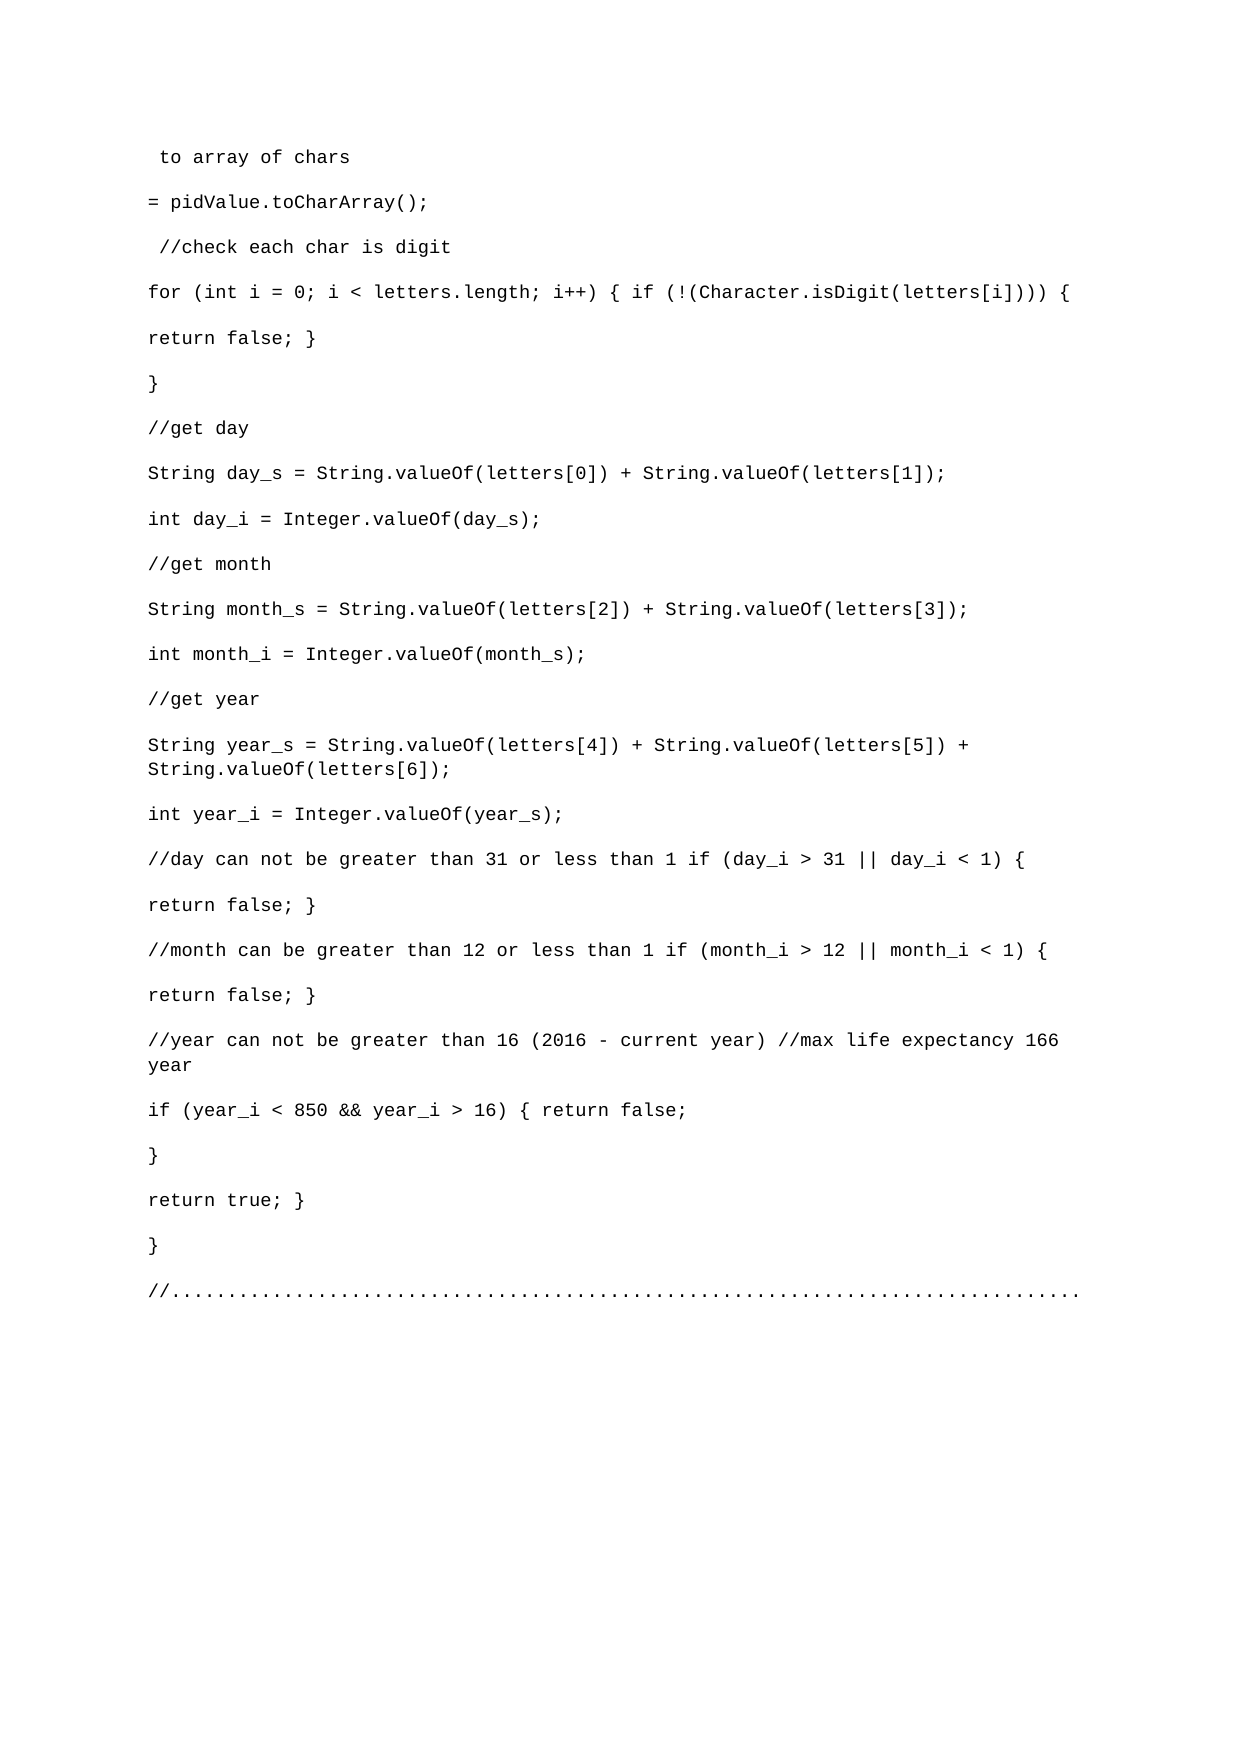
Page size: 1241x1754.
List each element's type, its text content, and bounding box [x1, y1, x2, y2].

text } [148, 374, 1093, 395]
text int year_i = Integer.valueOf(year_s); [148, 805, 1093, 826]
text //check each char is digit [148, 238, 1093, 259]
text if (year_i < 850 && year_i > 16) { return false; [148, 1101, 1093, 1122]
text //get month [148, 554, 1093, 576]
text return false; } [148, 328, 1093, 350]
text String year_s = String.valueOf(letters[4]) + String.valueOf(letters[5]) + String.valueOf(letters[6]); [148, 735, 1093, 781]
text int day_i = Integer.valueOf(day_s); [148, 509, 1093, 531]
text = pidValue.toCharArray(); [148, 193, 1093, 214]
text //................................................................................. [148, 1281, 1093, 1303]
text //day can not be greater than 31 or less than 1 if (day_i > 31 || day_i < 1) { [148, 850, 1093, 871]
text //get year [148, 690, 1093, 711]
text return false; } [148, 895, 1093, 917]
text //get day [148, 419, 1093, 440]
text //month can be greater than 12 or less than 1 if (month_i > 12 || month_i < 1) { [148, 941, 1093, 962]
text //year can not be greater than 16 (2016 - current year) //max life expectancy 166 year [148, 1031, 1093, 1077]
text for (int i = 0; i < letters.length; i++) { if (!(Character.isDigit(letters[i]))) { [148, 283, 1093, 304]
text } [148, 1146, 1093, 1167]
text String day_s = String.valueOf(letters[0]) + String.valueOf(letters[1]); [148, 464, 1093, 485]
text String month_s = String.valueOf(letters[2]) + String.valueOf(letters[3]); [148, 600, 1093, 621]
text to array of chars [148, 148, 1093, 169]
text return false; } [148, 986, 1093, 1007]
text return true; } [148, 1191, 1093, 1212]
text int month_i = Integer.valueOf(month_s); [148, 645, 1093, 666]
text } [148, 1236, 1093, 1257]
